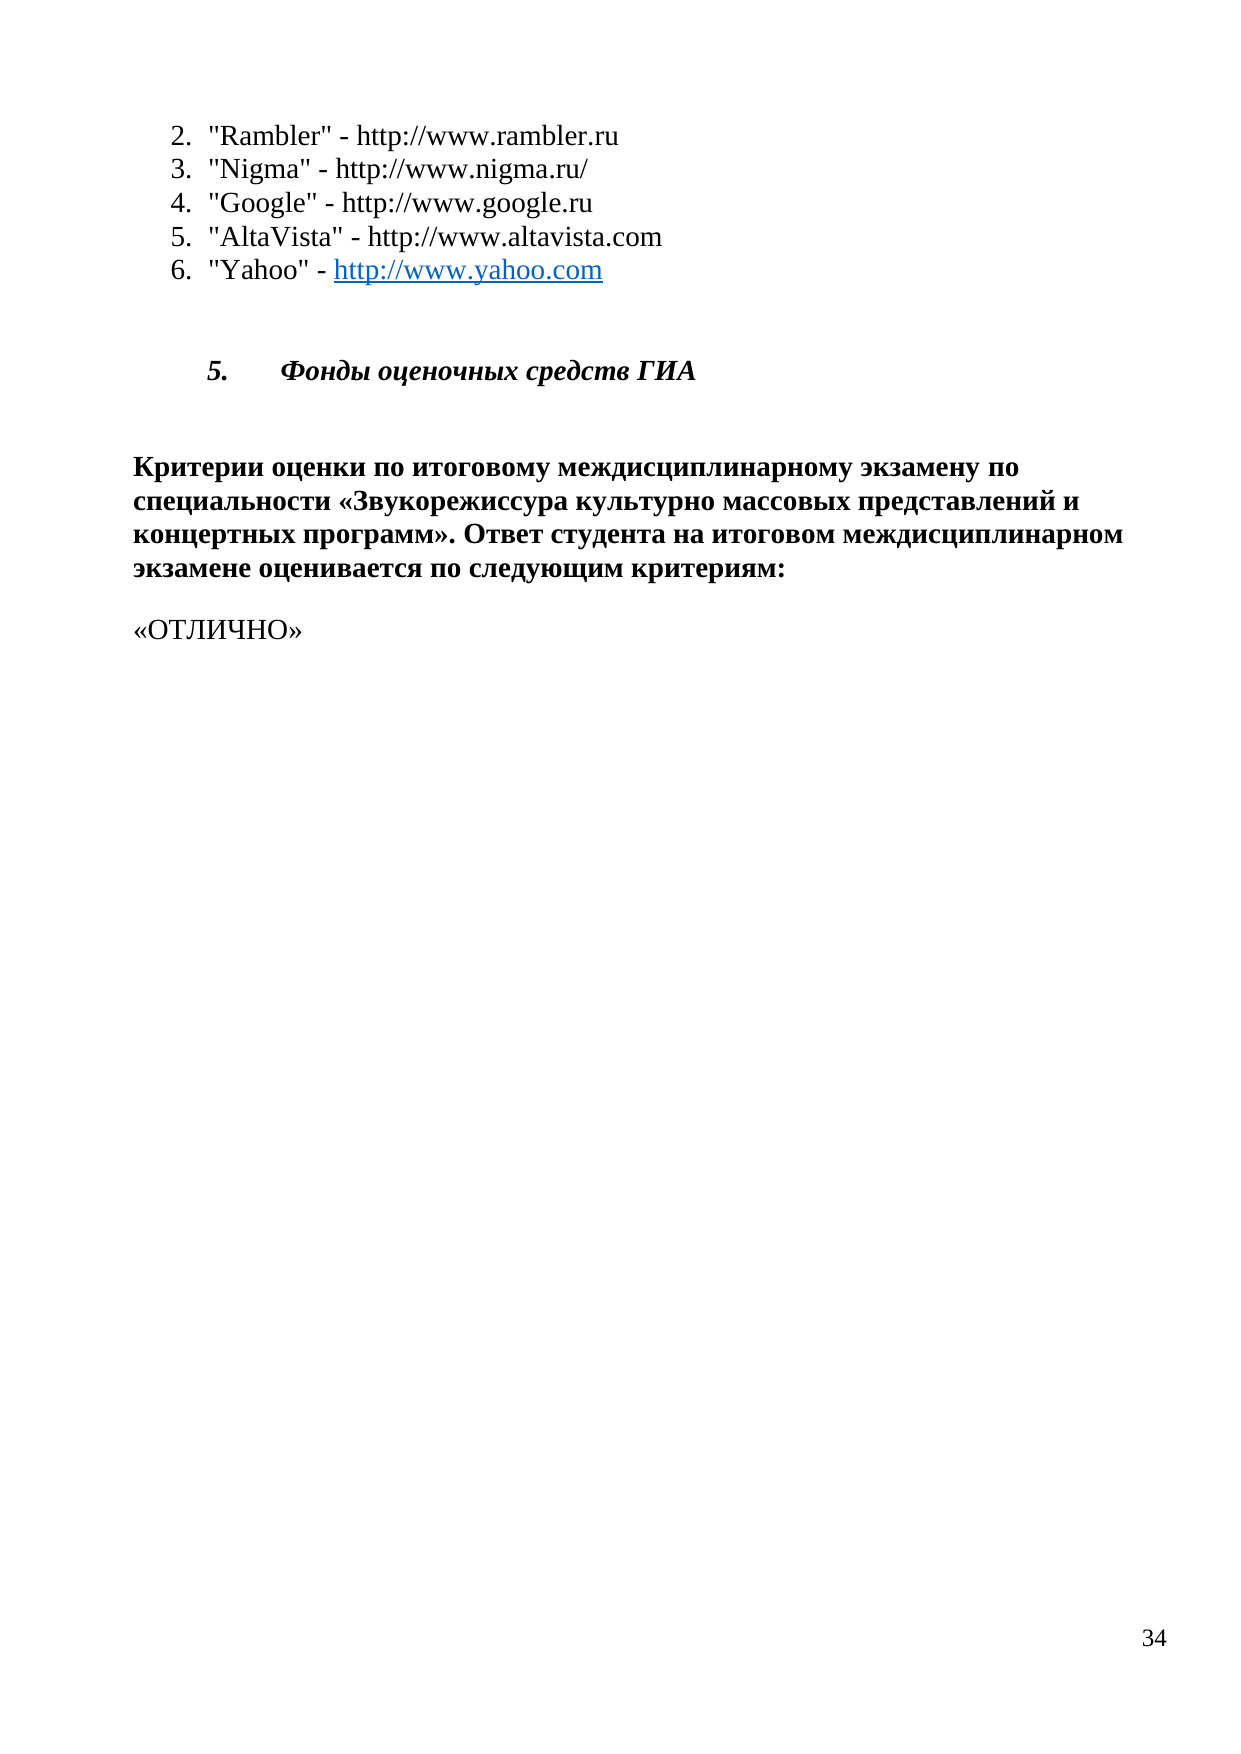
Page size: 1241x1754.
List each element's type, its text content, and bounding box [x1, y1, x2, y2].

text Критерии оценки по итоговому междисциплинарному экзамену по специальности «Звукорежиссура культурно массовых представлений и концертных программ». Ответ студента на итоговом междисциплинарном экзамене оценивается по следующим критериям: [133, 449, 1167, 583]
list "Rambler" - http://www.rambler.ru [170, 118, 1167, 152]
subtitle 5. Фонды оценочных средств ГИА [133, 353, 1167, 386]
text «ОТЛИЧНО» [133, 612, 1167, 646]
list "Google" - http://www.google.ru [170, 185, 1167, 219]
list "Yahoo" - http://www.yahoo.com [170, 252, 1167, 286]
list "AltaVista" - http://www.altavista.com [170, 219, 1167, 252]
list "Nigma" - http://www.nigma.ru/ [170, 152, 1167, 185]
